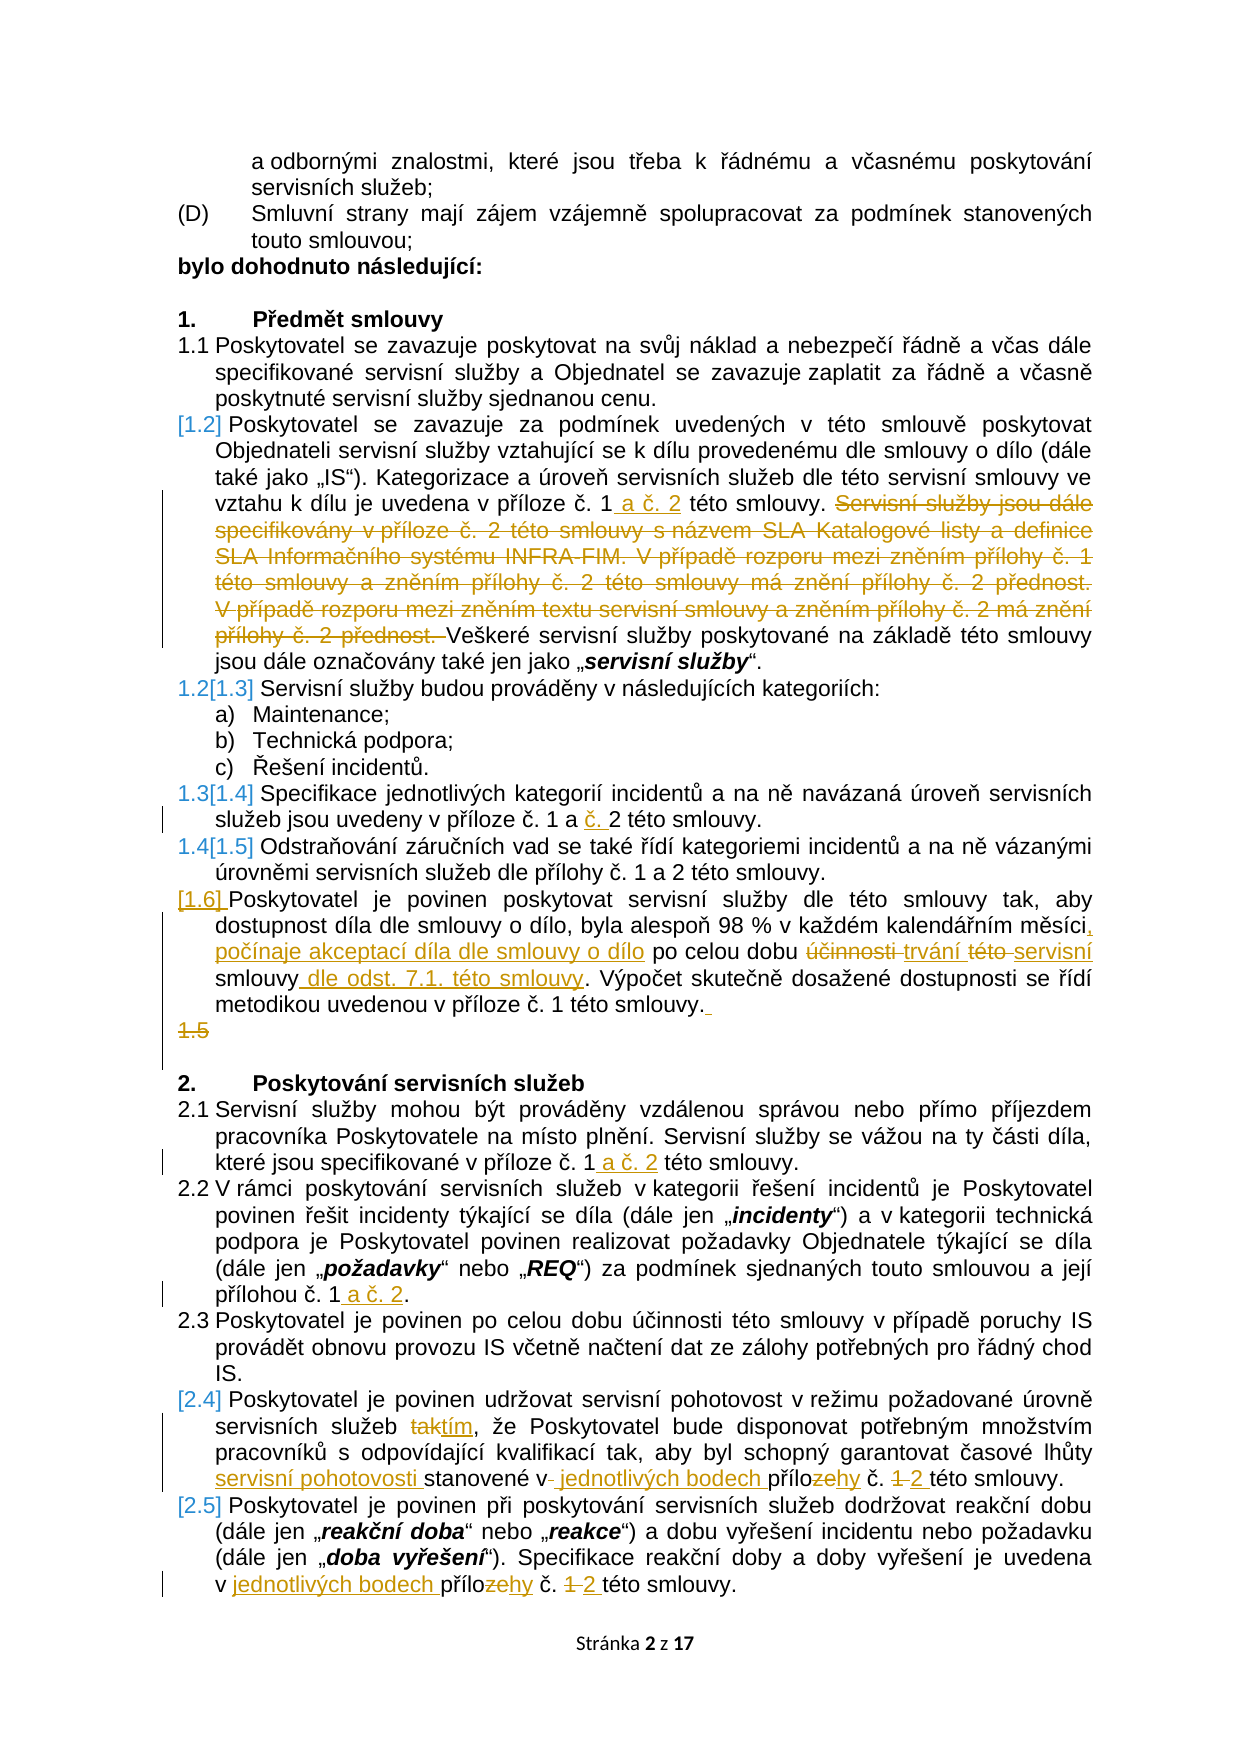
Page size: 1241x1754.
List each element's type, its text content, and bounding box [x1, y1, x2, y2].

list Poskytovatel se zavazuje za podmínek uvedených v této smlouvě poskytovat Objednateli servisní služby vztahující se k dílu provedenému dle smlouvy o dílo (dále také jako „IS“). Kategorizace a úroveň servisních služeb dle této servisní smlouvy ve vztahu k dílu je uvedena v příloze č. 1 této smlouvy. Veškeré servisní služby poskytované na základě této smlouvy jsou dále označovány také jen jako „servisní služby“. [177, 411, 1093, 675]
list Poskytovatel je povinen poskytovat servisní služby dle této smlouvy tak, aby dostupnost díla dle smlouvy o dílo, byla alespoň 98 % v každém kalendářním měsíci po celou dobu smlouvy. Výpočet skutečně dosažené dostupnosti se řídí metodikou uvedenou v příloze č. 1 této smlouvy. [177, 886, 1093, 1017]
list Technická podpora; [215, 727, 1093, 754]
list V rámci poskytování servisních služeb v kategorii řešení incidentů je Poskytovatel povinen řešit incidenty týkající se díla (dále jen „incidenty“) a v kategorii technická podpora je Poskytovatel povinen realizovat požadavky Objednatele týkající se díla (dále jen „požadavky“ nebo „REQ“) za podmínek sjednaných touto smlouvou a její přílohou č. 1. [177, 1175, 1093, 1307]
list Servisní služby mohou být prováděny vzdálenou správou nebo přímo příjezdem pracovníka Poskytovatele na místo plnění. Servisní služby se vážou na ty části díla, které jsou specifikované v příloze č. 1 této smlouvy. [177, 1096, 1093, 1175]
text bylo dohodnuto následující: [177, 253, 1093, 279]
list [177, 148, 1093, 200]
list Servisní služby budou prováděny v následujících kategoriích: [177, 675, 1093, 701]
list Poskytování servisních služeb [177, 1070, 1093, 1096]
list Předmět smlouvy [177, 306, 1093, 332]
list Řešení incidentů. [215, 754, 1093, 780]
list Poskytovatel je povinen po celou dobu účinnosti této smlouvy v případě poruchy IS provádět obnovu provozu IS včetně načtení dat ze zálohy potřebných pro řádný chod IS. [177, 1307, 1093, 1386]
list Poskytovatel je povinen při poskytování servisních služeb dodržovat reakční dobu (dále jen „reakční doba“ nebo „reakce“) a dobu vyřešení incidentu nebo požadavku (dále jen „doba vyřešení“). Specifikace reakční doby a doby vyřešení je uvedena v přílo č. této smlouvy. [177, 1492, 1093, 1597]
list Poskytovatel je povinen udržovat servisní pohotovost v režimu požadované úrovně servisních služeb , že Poskytovatel bude disponovat potřebným množstvím pracovníků s odpovídající kvalifikací tak, aby byl schopný garantovat časové lhůty stanovené vpřílo č. této smlouvy. [177, 1386, 1093, 1492]
list Odstraňování záručních vad se také řídí kategoriemi incidentů a na ně vázanými úrovněmi servisních služeb dle přílohy č. 1 a 2 této smlouvy. [177, 833, 1093, 886]
list Maintenance; [215, 701, 1093, 727]
list Specifikace jednotlivých kategorií incidentů a na ně navázaná úroveň servisních služeb jsou uvedeny v příloze č. 1 a 2 této smlouvy. [177, 780, 1093, 833]
list Smluvní strany mají zájem vzájemně spolupracovat za podmínek stanovených touto smlouvou; [177, 200, 1093, 253]
list Poskytovatel se zavazuje poskytovat na svůj náklad a nebezpečí řádně a včas dále specifikované servisní služby a Objednatel se zavazuje zaplatit za řádně a včasně poskytnuté servisní služby sjednanou cenu. [177, 332, 1093, 411]
